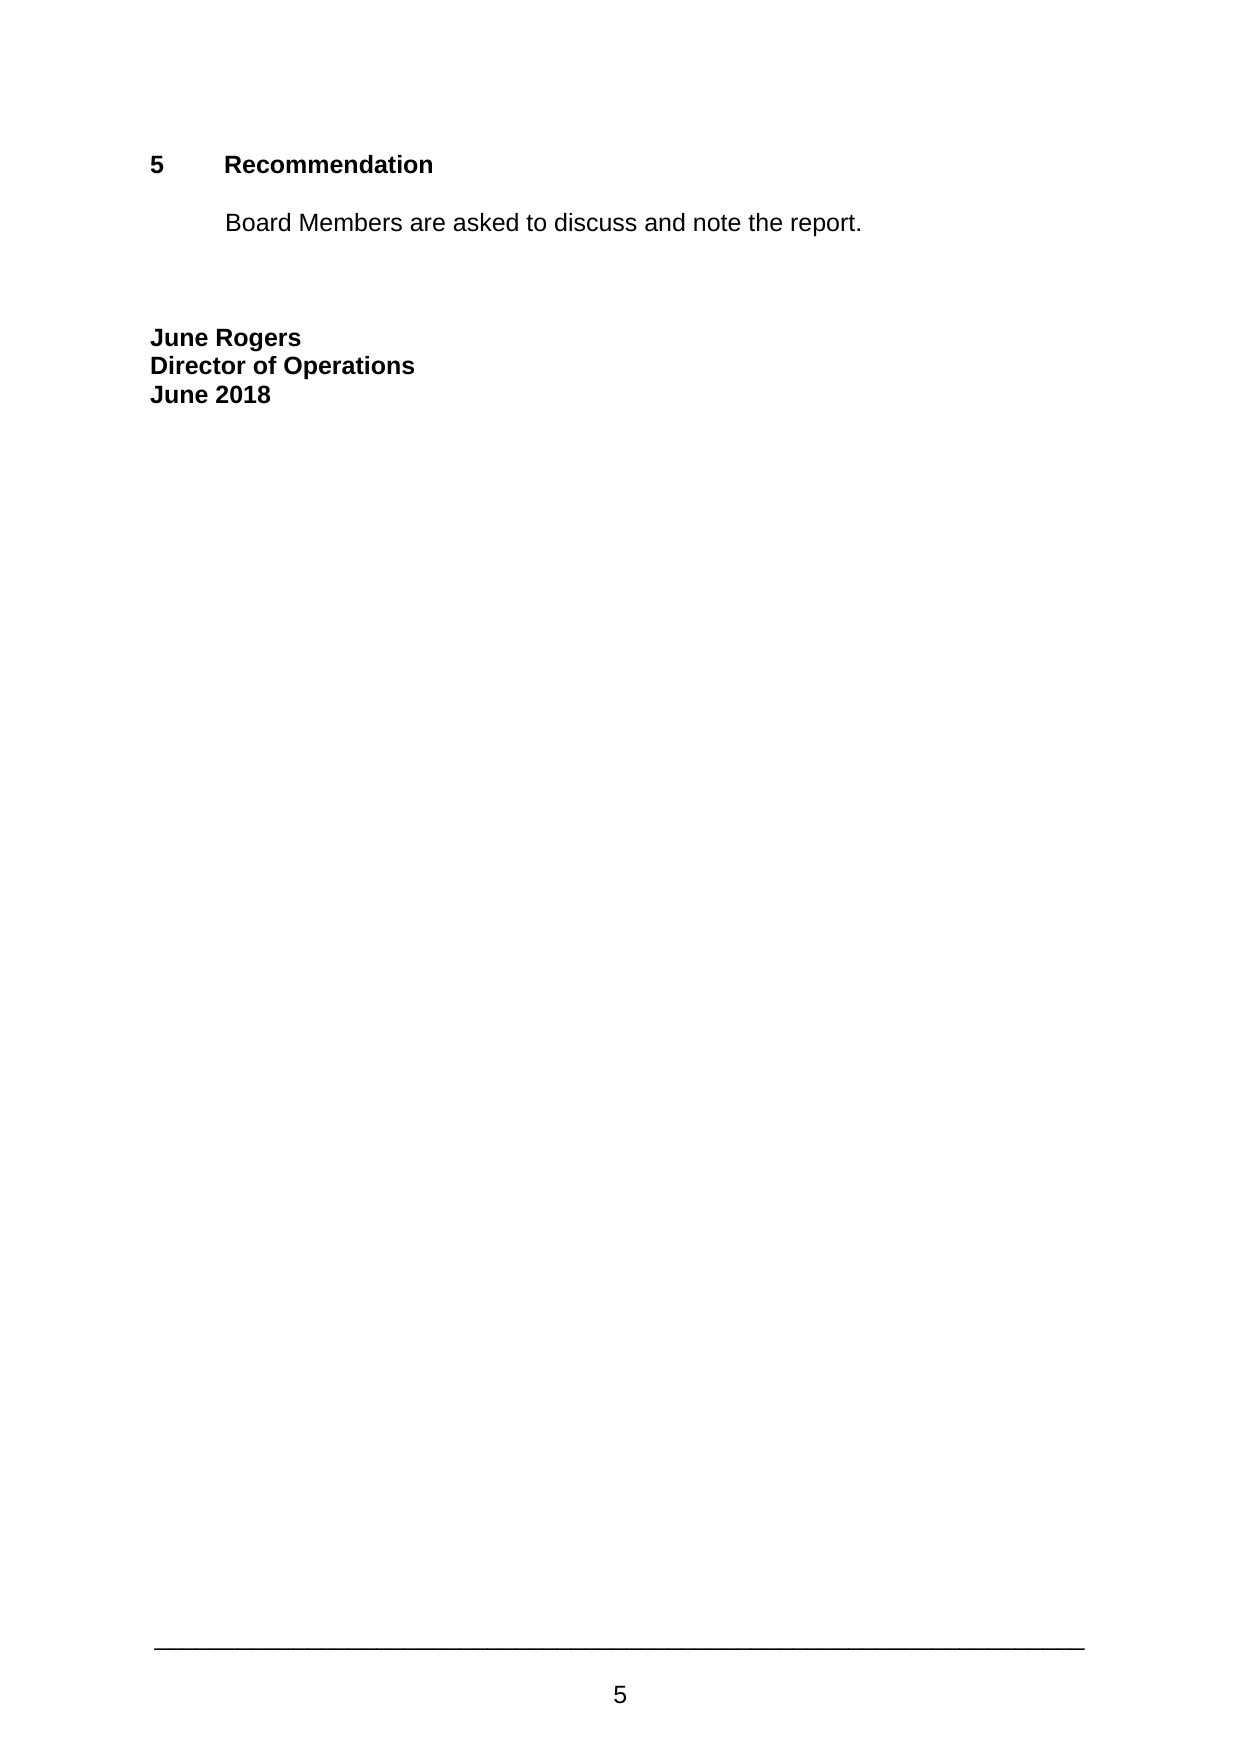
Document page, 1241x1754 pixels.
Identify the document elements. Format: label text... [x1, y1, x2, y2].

text Director of Operations [150, 351, 1128, 380]
list Board Members are asked to discuss and note the report. [187, 207, 1090, 236]
text June 2018 [150, 380, 1128, 409]
text June Rogers [150, 322, 1128, 351]
list 5 Recommendation [150, 150, 1090, 179]
